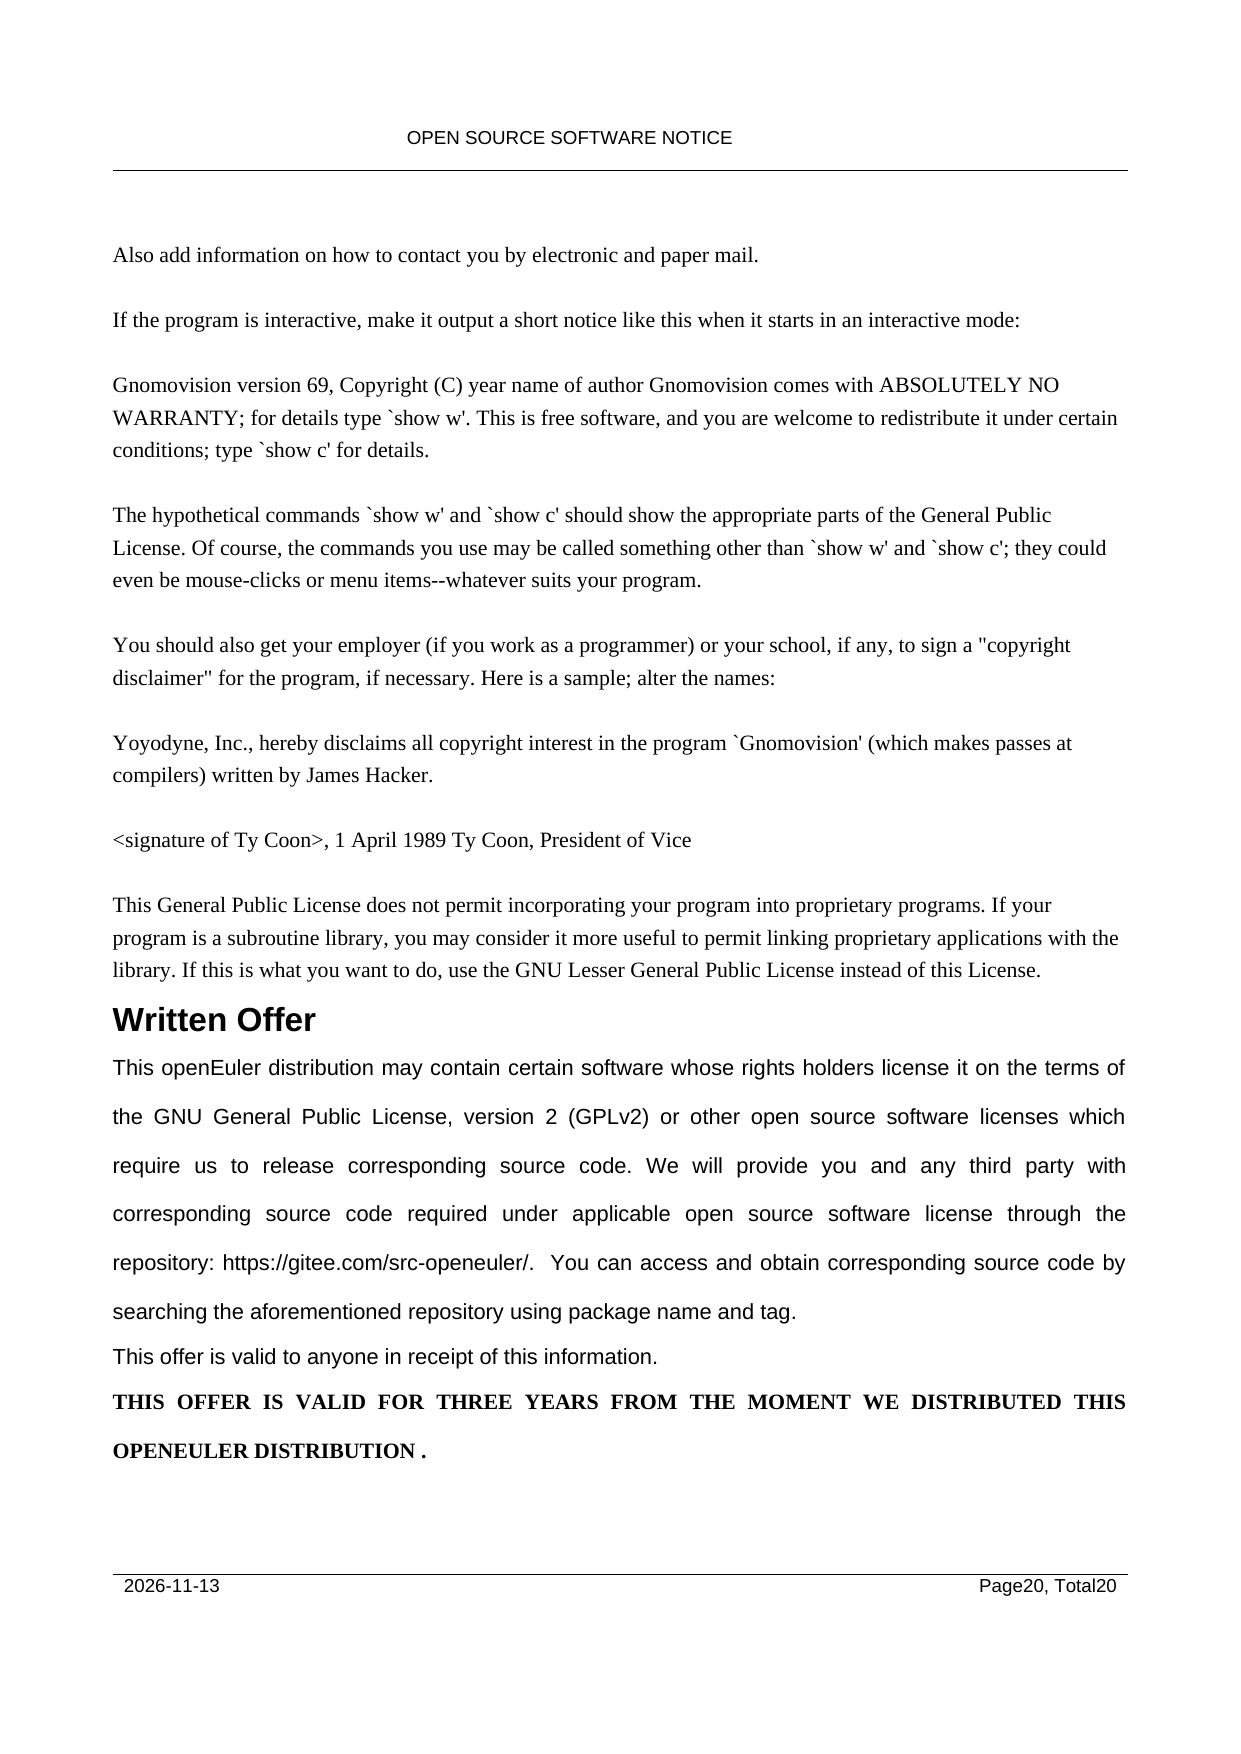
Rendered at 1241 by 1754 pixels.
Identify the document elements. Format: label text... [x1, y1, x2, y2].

text THIS OFFER IS VALID FOR THREE YEARS FROM THE MOMENT WE DISTRIBUTED THIS OPENEULER DISTRIBUTION . [112, 1385, 1128, 1467]
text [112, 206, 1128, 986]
text Written Offer [112, 986, 1128, 1051]
text This offer is valid to anyone in receipt of this information. [112, 1340, 1128, 1373]
text This openEuler distribution may contain certain software whose rights holders license it on the terms of the GNU General Public License, version 2 (GPLv2) or other open source software licenses which require us to release corresponding source code. We will provide you and any third party with corresponding source code required under applicable open source software license through the repository: https://gitee.com/src-openeuler/. You can access and obtain corresponding source code by searching the aforementioned repository using package name and tag. [112, 1051, 1128, 1328]
